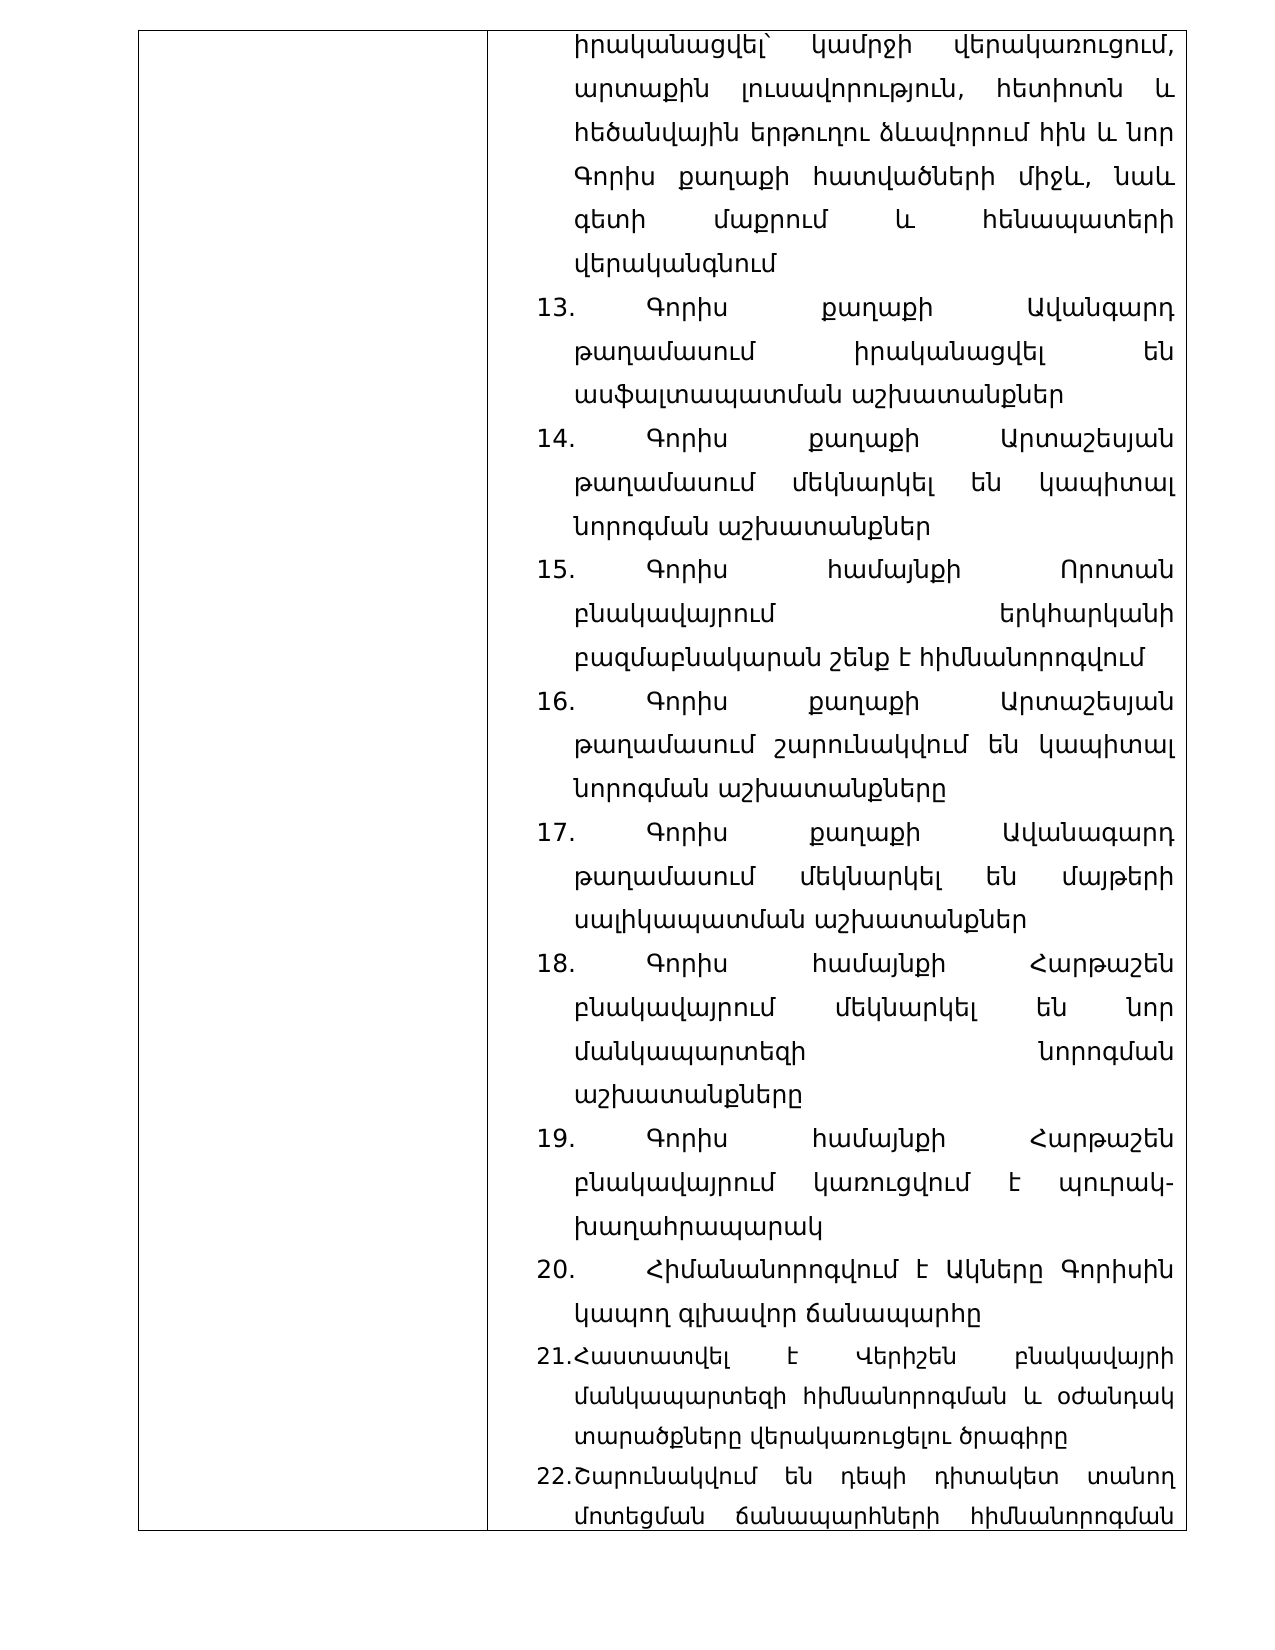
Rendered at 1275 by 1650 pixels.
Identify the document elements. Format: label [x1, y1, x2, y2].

table_cell [139, 31, 487, 1530]
table_cell [488, 31, 1186, 1530]
